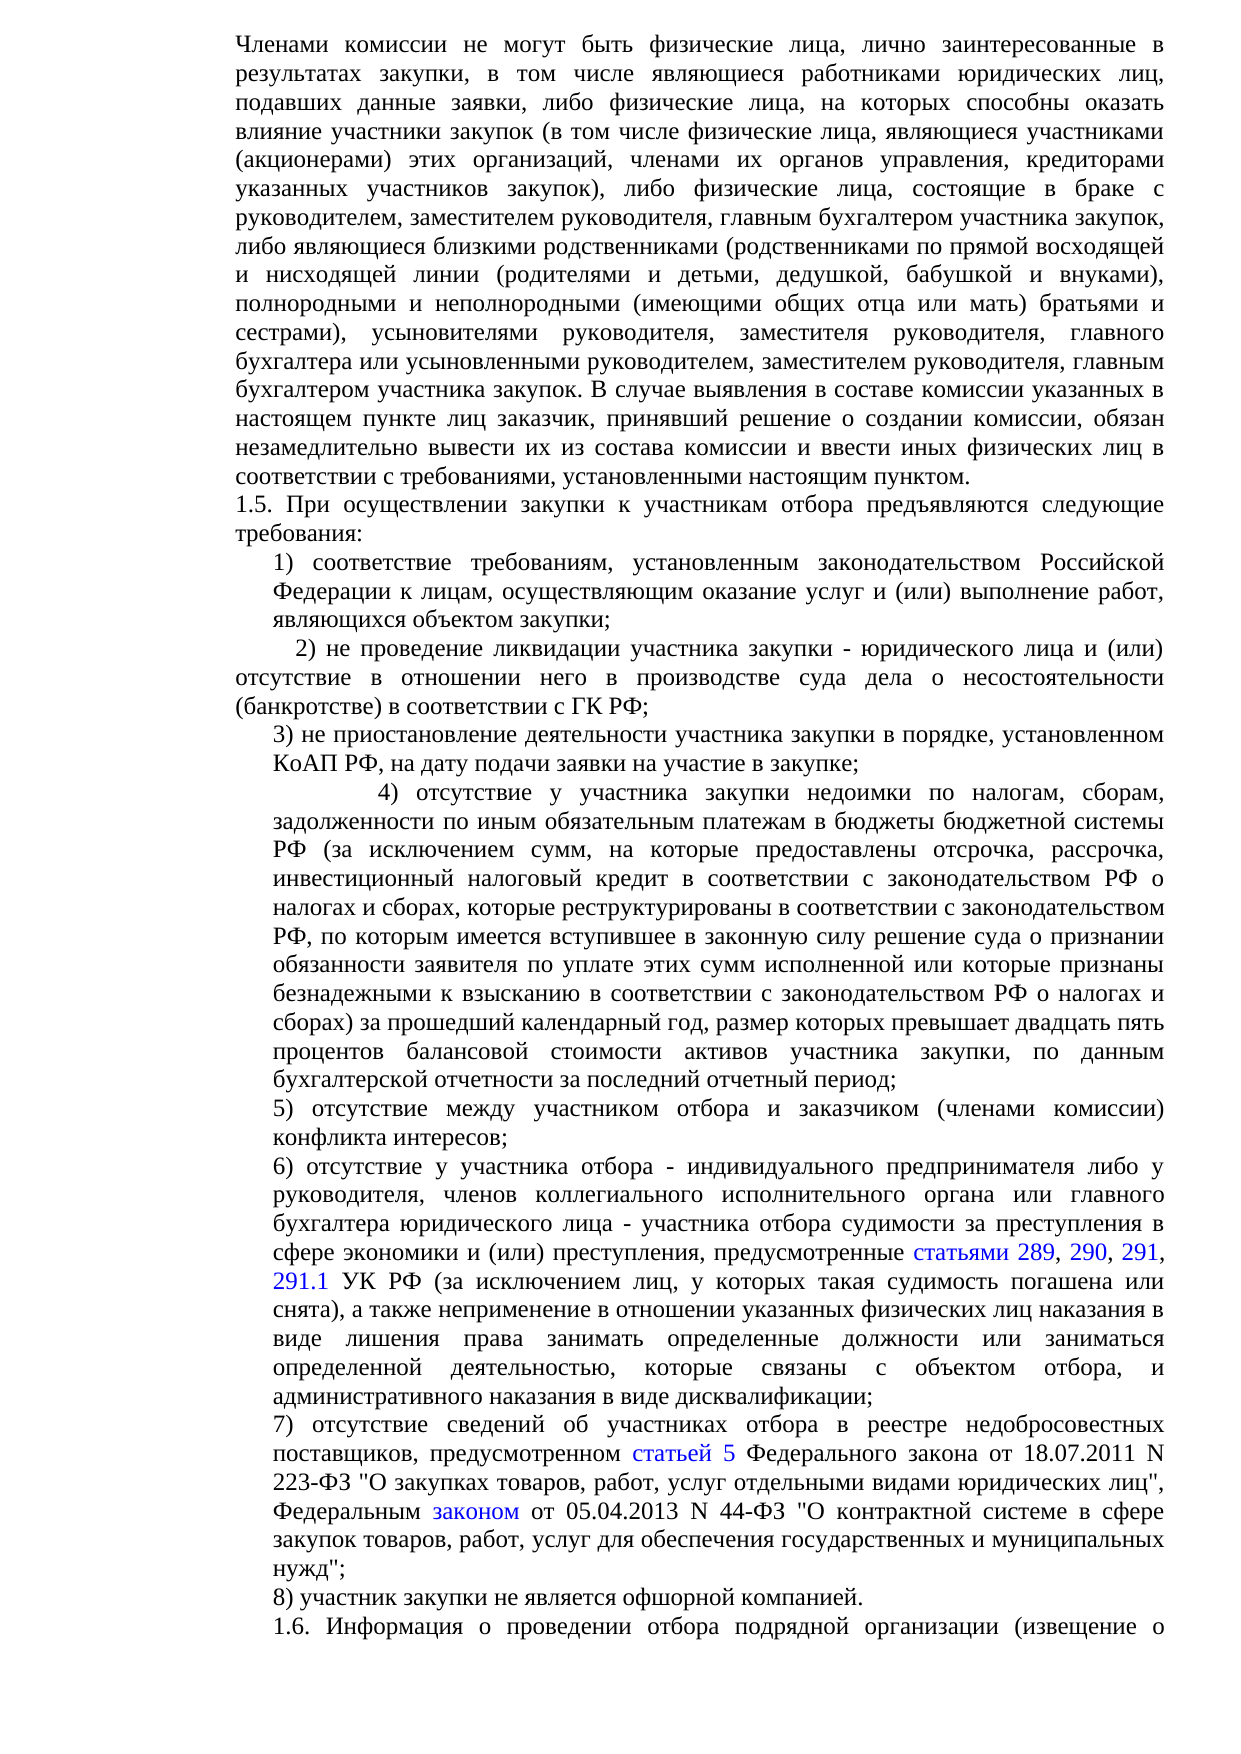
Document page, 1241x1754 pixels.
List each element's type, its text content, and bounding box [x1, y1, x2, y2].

text 5) отсутствие между участником отбора и заказчиком (членами комиссии) конфликта интересов; [273, 1093, 1165, 1151]
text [273, 1611, 1165, 1639]
text 6) отсутствие у участника отбора - индивидуального предпринимателя либо у руководителя, членов коллегиального исполнительного органа или главного бухгалтера юридического лица - участника отбора судимости за преступления в сфере экономики и (или) преступления, предусмотренные статьями 289, 290, 291, 291.1 УК РФ (за исключением лиц, у которых такая судимость погашена или снята), а также неприменение в отношении указанных физических лиц наказания в виде лишения права занимать определенные должности или заниматься определенной деятельностью, которые связаны с объектом отбора, и административного наказания в виде дисквалификации; [273, 1151, 1165, 1409]
text 3) не приостановление деятельности участника закупки в порядке, установленном КоАП РФ, на дату подачи заявки на участие в закупке; [273, 719, 1165, 777]
text 1) соответствие требованиям, установленным законодательством Российской Федерации к лицам, осуществляющим оказание услуг и (или) выполнение работ, являющихся объектом закупки; [273, 547, 1165, 633]
text 4) отсутствие у участника закупки недоимки по налогам, сборам, задолженности по иным обязательным платежам в бюджеты бюджетной системы РФ (за исключением сумм, на которые предоставлены отсрочка, рассрочка, инвестиционный налоговый кредит в соответствии с законодательством РФ о налогах и сборах, которые реструктурированы в соответствии с законодательством РФ, по которым имеется вступившее в законную силу решение суда о признании обязанности заявителя по уплате этих сумм исполненной или которые признаны безнадежными к взысканию в соответствии с законодательством РФ о налогах и сборах) за прошедший календарный год, размер которых превышает двадцать пять процентов балансовой стоимости активов участника закупки, по данным бухгалтерской отчетности за последний отчетный период; [273, 777, 1165, 1093]
text Членами комиссии не могут быть физические лица, лично заинтересованные в результатах закупки, в том числе являющиеся работниками юридических лиц, подавших данные заявки, либо физические лица, на которых способны оказать влияние участники закупок (в том числе физические лица, являющиеся участниками (акционерами) этих организаций, членами их органов управления, кредиторами указанных участников закупок), либо физические лица, состоящие в браке с руководителем, заместителем руководителя, главным бухгалтером участника закупок, либо являющиеся близкими родственниками (родственниками по прямой восходящей и нисходящей линии (родителями и детьми, дедушкой, бабушкой и внуками), полнородными и неполнородными (имеющими общих отца или мать) братьями и сестрами), усыновителями руководителя, заместителя руководителя, главного бухгалтера или усыновленными руководителем, заместителем руководителя, главным бухгалтером участника закупок. В случае выявления в составе комиссии указанных в настоящем пункте лиц заказчик, принявший решение о создании комиссии, обязан незамедлительно вывести их из состава комиссии и ввести иных физических лиц в соответствии с требованиями, установленными настоящим пунктом. [235, 29, 1165, 489]
text 2) не проведение ликвидации участника закупки - юридического лица и (или) отсутствие в отношении него в производстве суда дела о несостоятельности (банкротстве) в соответствии с ГК РФ; [235, 633, 1165, 719]
text 8) участник закупки не является офшорной компанией. [273, 1582, 1165, 1611]
text 7) отсутствие сведений об участниках отбора в реестре недобросовестных поставщиков, предусмотренном статьей 5 Федерального закона от 18.07.2011 N 223-ФЗ "О закупках товаров, работ, услуг отдельными видами юридических лиц", Федеральным законом от 05.04.2013 N 44-ФЗ "О контрактной системе в сфере закупок товаров, работ, услуг для обеспечения государственных и муниципальных нужд"; [273, 1409, 1165, 1582]
text 1.5. При осуществлении закупки к участникам отбора предъявляются следующие требования: [235, 489, 1165, 547]
